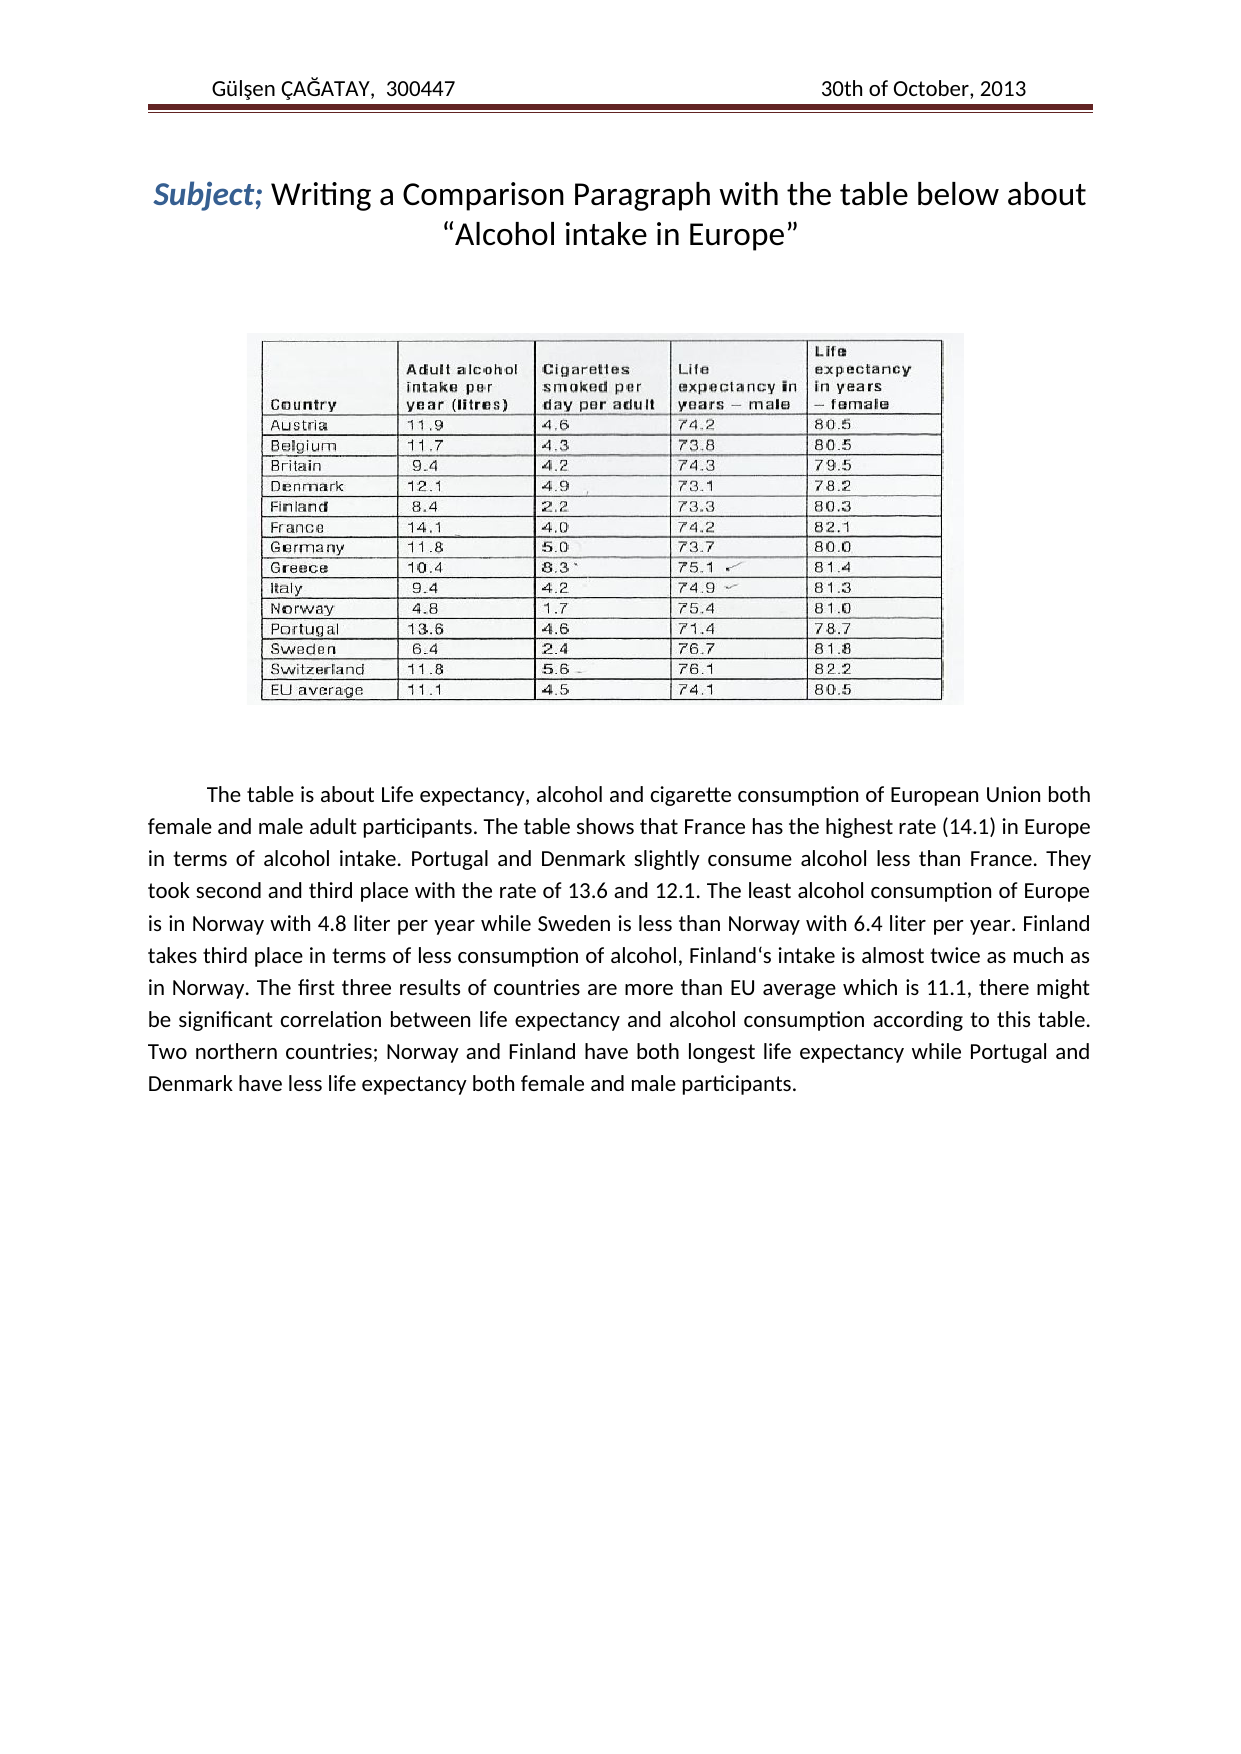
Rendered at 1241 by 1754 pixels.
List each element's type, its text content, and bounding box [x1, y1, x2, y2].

text The table is about Life expectancy, alcohol and cigarette consumption of European Union both female and male adult participants. The table shows that France has the highest rate (14.1) in Europe in terms of alcohol intake. Portugal and Denmark slightly consume alcohol less than France. They took second and third place with the rate of 13.6 and 12.1. The least alcohol consumption of Europe is in Norway with 4.8 liter per year while Sweden is less than Norway with 6.4 liter per year. Finland takes third place in terms of less consumption of alcohol, Finland‘s intake is almost twice as much as in Norway. The first three results of countries are more than EU average which is 11.1, there might be significant correlation between life expectancy and alcohol consumption according to this table. Two northern countries; Norway and Finland have both longest life expectancy while Portugal and Denmark have less life expectancy both female and male participants. [148, 780, 1093, 1098]
picture [246, 333, 964, 705]
text Subject; Writing a Comparison Paragraph with the table below about “Alcohol intake in Europe” [148, 173, 1093, 254]
